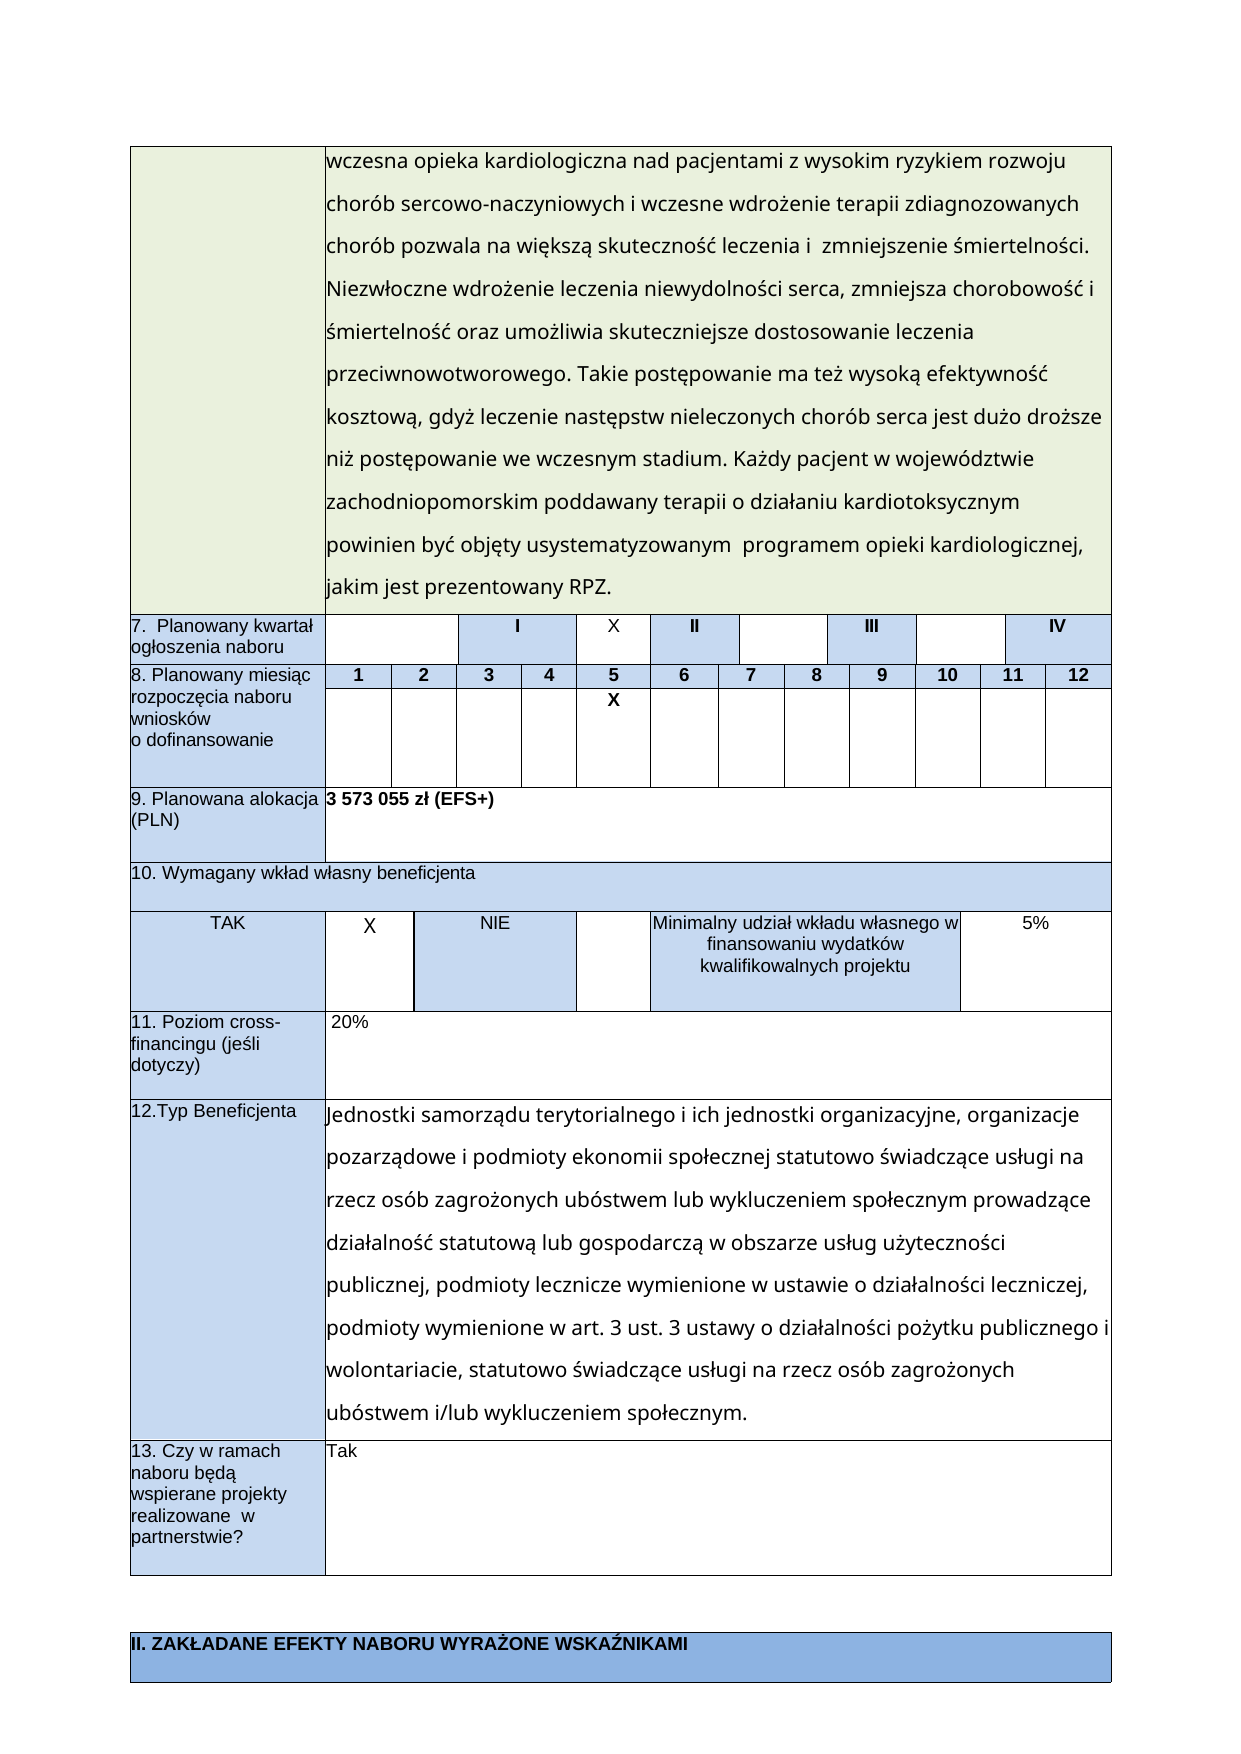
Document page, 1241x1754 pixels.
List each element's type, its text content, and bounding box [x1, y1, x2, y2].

table_cell 10. Wymagany wkład własny beneficjenta [131, 863, 1111, 911]
table_cell 11 [981, 665, 1045, 688]
table_cell III [828, 615, 916, 664]
table_cell 13. Czy w ramach naboru będą wspierane projekty realizowane w partnerstwie? [131, 1441, 325, 1575]
table_cell 1 [326, 665, 391, 688]
table_cell [651, 689, 718, 787]
table_cell IV [1006, 615, 1111, 664]
table_cell [457, 689, 521, 787]
table_cell 7. Planowany kwartał ogłoszenia naboru [131, 615, 325, 664]
table_cell Jednostki samorządu terytorialnego i ich jednostki organizacyjne, organizacje pozarządowe i podmioty ekonomii społecznej statutowo świadczące usługi na rzecz osób zagrożonych ubóstwem lub wykluczeniem społecznym prowadzące działalność statutową lub gospodarczą w obszarze usług użyteczności publicznej, podmioty lecznicze wymienione w ustawie o działalności leczniczej, podmioty wymienione w art. 3 ust. 3 ustawy o działalności pożytku publicznego i wolontariacie, statutowo świadczące usługi na rzecz osób zagrożonych ubóstwem i/lub wykluczeniem społecznym. [326, 1100, 1111, 1439]
table_cell I [459, 615, 576, 664]
table_cell 10 [916, 665, 980, 688]
table_cell 9 [850, 665, 915, 688]
table_cell [1046, 689, 1111, 787]
table_cell [981, 689, 1045, 787]
table_cell X [326, 912, 413, 1011]
table_cell [850, 689, 915, 787]
table_cell [326, 689, 391, 787]
table_cell 20% [326, 1012, 1111, 1099]
table_cell [522, 689, 576, 787]
table_cell 12.Typ Beneficjenta [131, 1100, 325, 1439]
table_cell NIE [415, 912, 576, 1011]
table_cell [916, 689, 980, 787]
table_cell X [577, 615, 650, 664]
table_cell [326, 147, 1111, 614]
table_cell 8 [785, 665, 849, 688]
table_cell 5 [577, 665, 650, 688]
table_cell 11. Poziom cross-financingu (jeśli dotyczy) [131, 1012, 325, 1099]
table_cell Minimalny udział wkładu własnego w finansowaniu wydatków kwalifikowalnych projektu [651, 912, 960, 1011]
table_cell II [651, 615, 739, 664]
table_cell 6 [651, 665, 718, 688]
table_cell 2 [392, 665, 456, 688]
table_cell TAK [131, 912, 325, 1011]
table_cell X [577, 689, 650, 787]
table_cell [131, 147, 325, 614]
table_cell [392, 689, 456, 787]
table_cell [785, 689, 849, 787]
table_cell Tak [326, 1441, 1111, 1575]
table_cell 4 [522, 665, 576, 688]
table_cell 3 [457, 665, 521, 688]
table_cell 12 [1046, 665, 1111, 688]
table_cell [719, 689, 784, 787]
table_cell 8. Planowany miesiąc rozpoczęcia naboru wniosków o dofinansowanie [131, 665, 325, 787]
table_header II. ZAKŁADANE EFEKTY NABORU WYRAŻONE WSKAŹNIKAMI [131, 1633, 1111, 1682]
table_cell [577, 912, 650, 1011]
table_cell [326, 615, 458, 664]
table_cell 7 [719, 665, 784, 688]
table_cell 3 573 055 zł (EFS+) [326, 788, 1111, 861]
table_cell [740, 615, 827, 664]
table_cell 5% [961, 912, 1111, 1011]
table_cell [917, 615, 1005, 664]
table_cell 9. Planowana alokacja (PLN) [131, 788, 325, 861]
